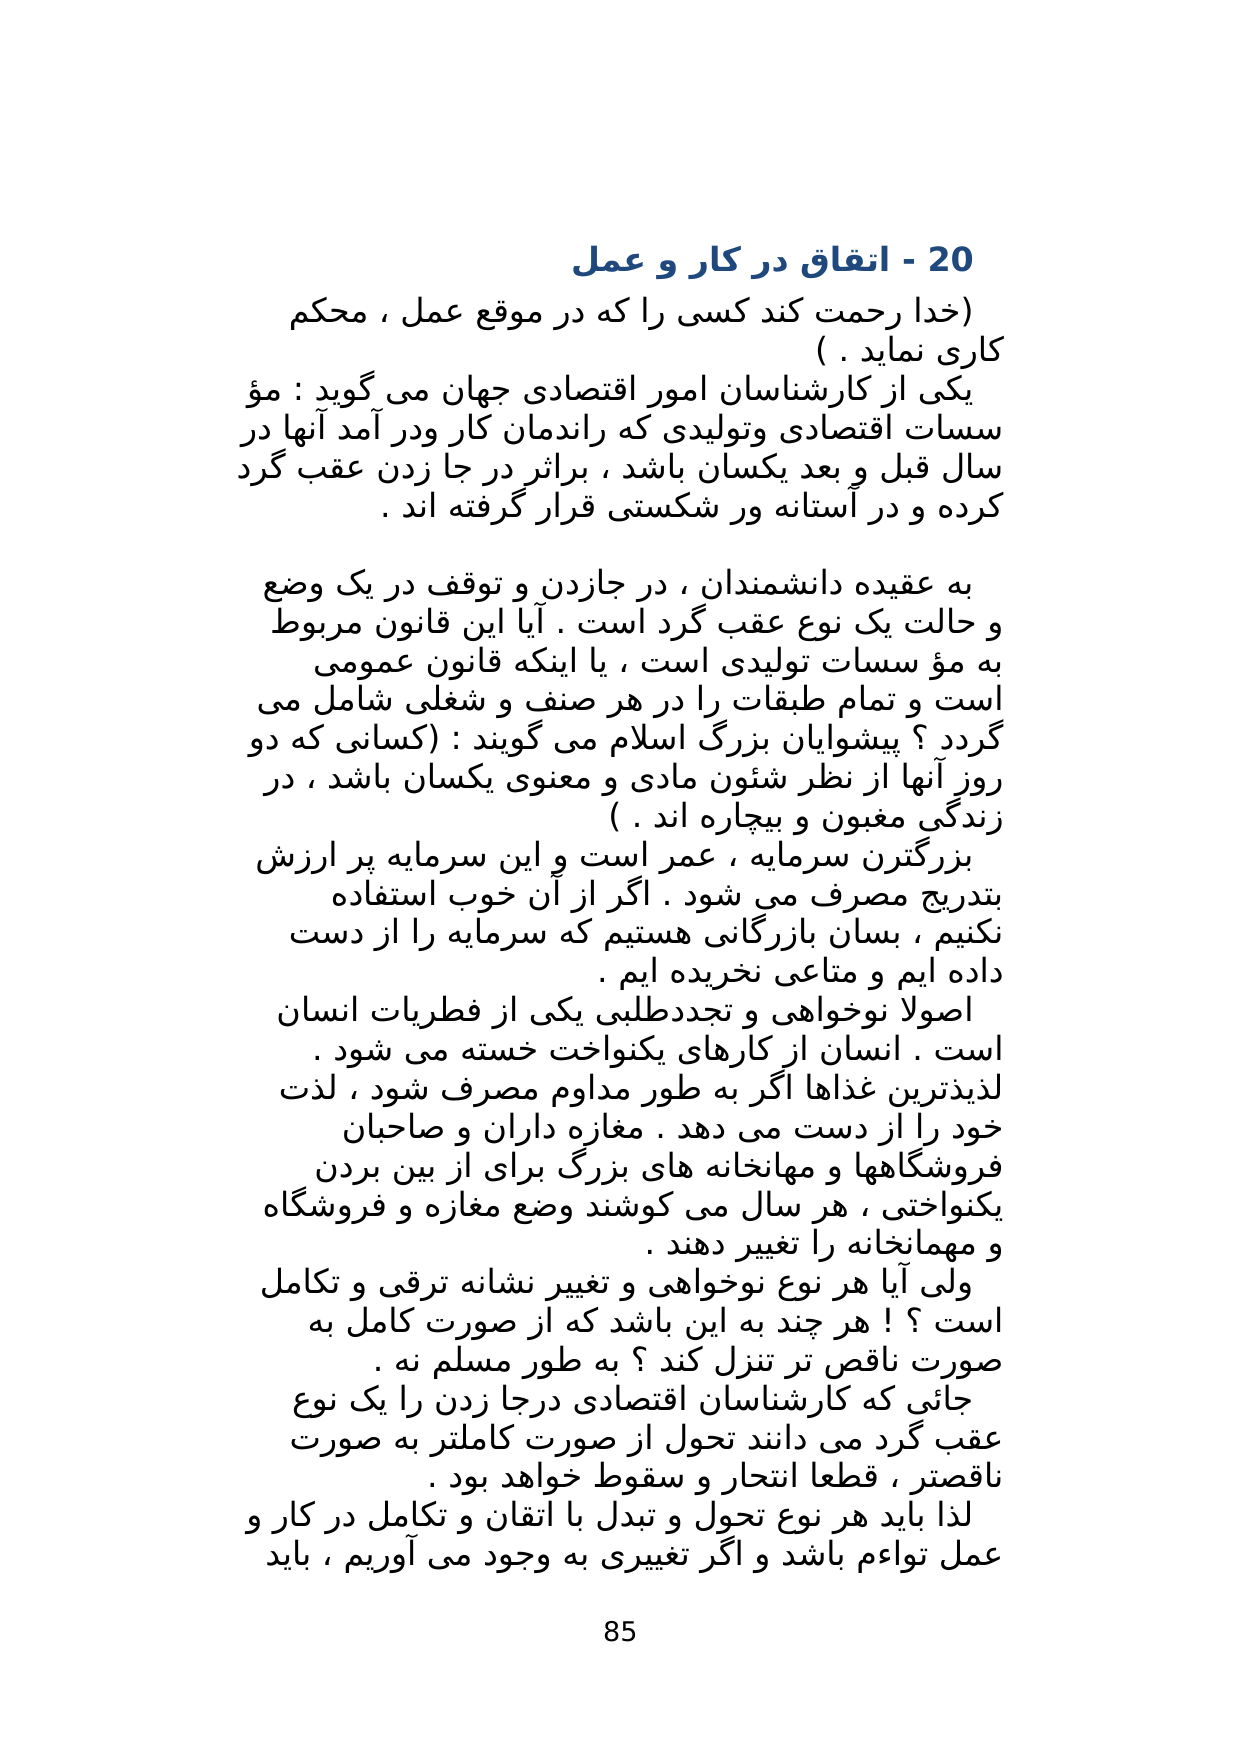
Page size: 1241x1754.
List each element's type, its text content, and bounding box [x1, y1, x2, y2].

text ولی آیا هر نوع نوخواهی و تغییر نشانه ترقی و تکامل است ؟ ! هر چند به این باشد که از صورت کامل به صورت ناقص تر تنزل کند ؟ به طور مسلم نه . [236, 1263, 1004, 1379]
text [236, 1496, 1004, 1573]
text یکی از کارشناسان امور اقتصادی جهان می گوید : مؤ سسات اقتصادی وتولیدی که راندمان کار ودر آمد آنها در سال قبل و بعد یکسان باشد ، براثر در جا زدن عقب گرد کرده و در آستانه ور شکستی قرار گرفته اند . [236, 369, 1004, 525]
text به عقیده دانشمندان ، در جازدن و توقف در یک وضع و حالت یک نوع عقب گرد است . آیا این قانون مربوط به مؤ سسات تولیدی است ، یا اینکه قانون عمومی است و تمام طبقات را در هر صنف و شغلی شامل می گردد ؟ پیشوایان بزرگ اسلام می گویند : (کسانی که دو روز آنها از نظر شئون مادی و معنوی یکسان باشد ، در زندگی مغبون و بیچاره اند . ) [236, 563, 1004, 835]
text اصولا نوخواهی و تجددطلبی یکی از فطریات انسان است . انسان از کارهای یکنواخت خسته می شود . لذیذترین غذاها اگر به طور مداوم مصرف شود ، لذت خود را از دست می دهد . مغازه داران و صاحبان فروشگاهها و مهانخانه های بزرگ برای از بین بردن یکنواختی ، هر سال می کوشند وضع مغازه و فروشگاه و مهمانخانه را تغییر دهند . [236, 991, 1004, 1263]
subtitle 20 - اتقاق در کار و عمل [236, 241, 1004, 279]
text (خدا رحمت کند کسی را که در موقع عمل ، محکم کاری نماید . ) [236, 292, 1004, 369]
text بزرگترن سرمایه ، عمر است و این سرمایه پر ارزش بتدریج مصرف می شود . اگر از آن خوب استفاده نکنیم ، بسان بازرگانی هستیم که سرمایه را از دست داده ایم و متاعی نخریده ایم . [236, 835, 1004, 991]
text جائی که کارشناسان اقتصادی درجا زدن را یک نوع عقب گرد می دانند تحول از صورت کاملتر به صورت ناقصتر ، قطعا انتحار و سقوط خواهد بود . [236, 1379, 1004, 1496]
